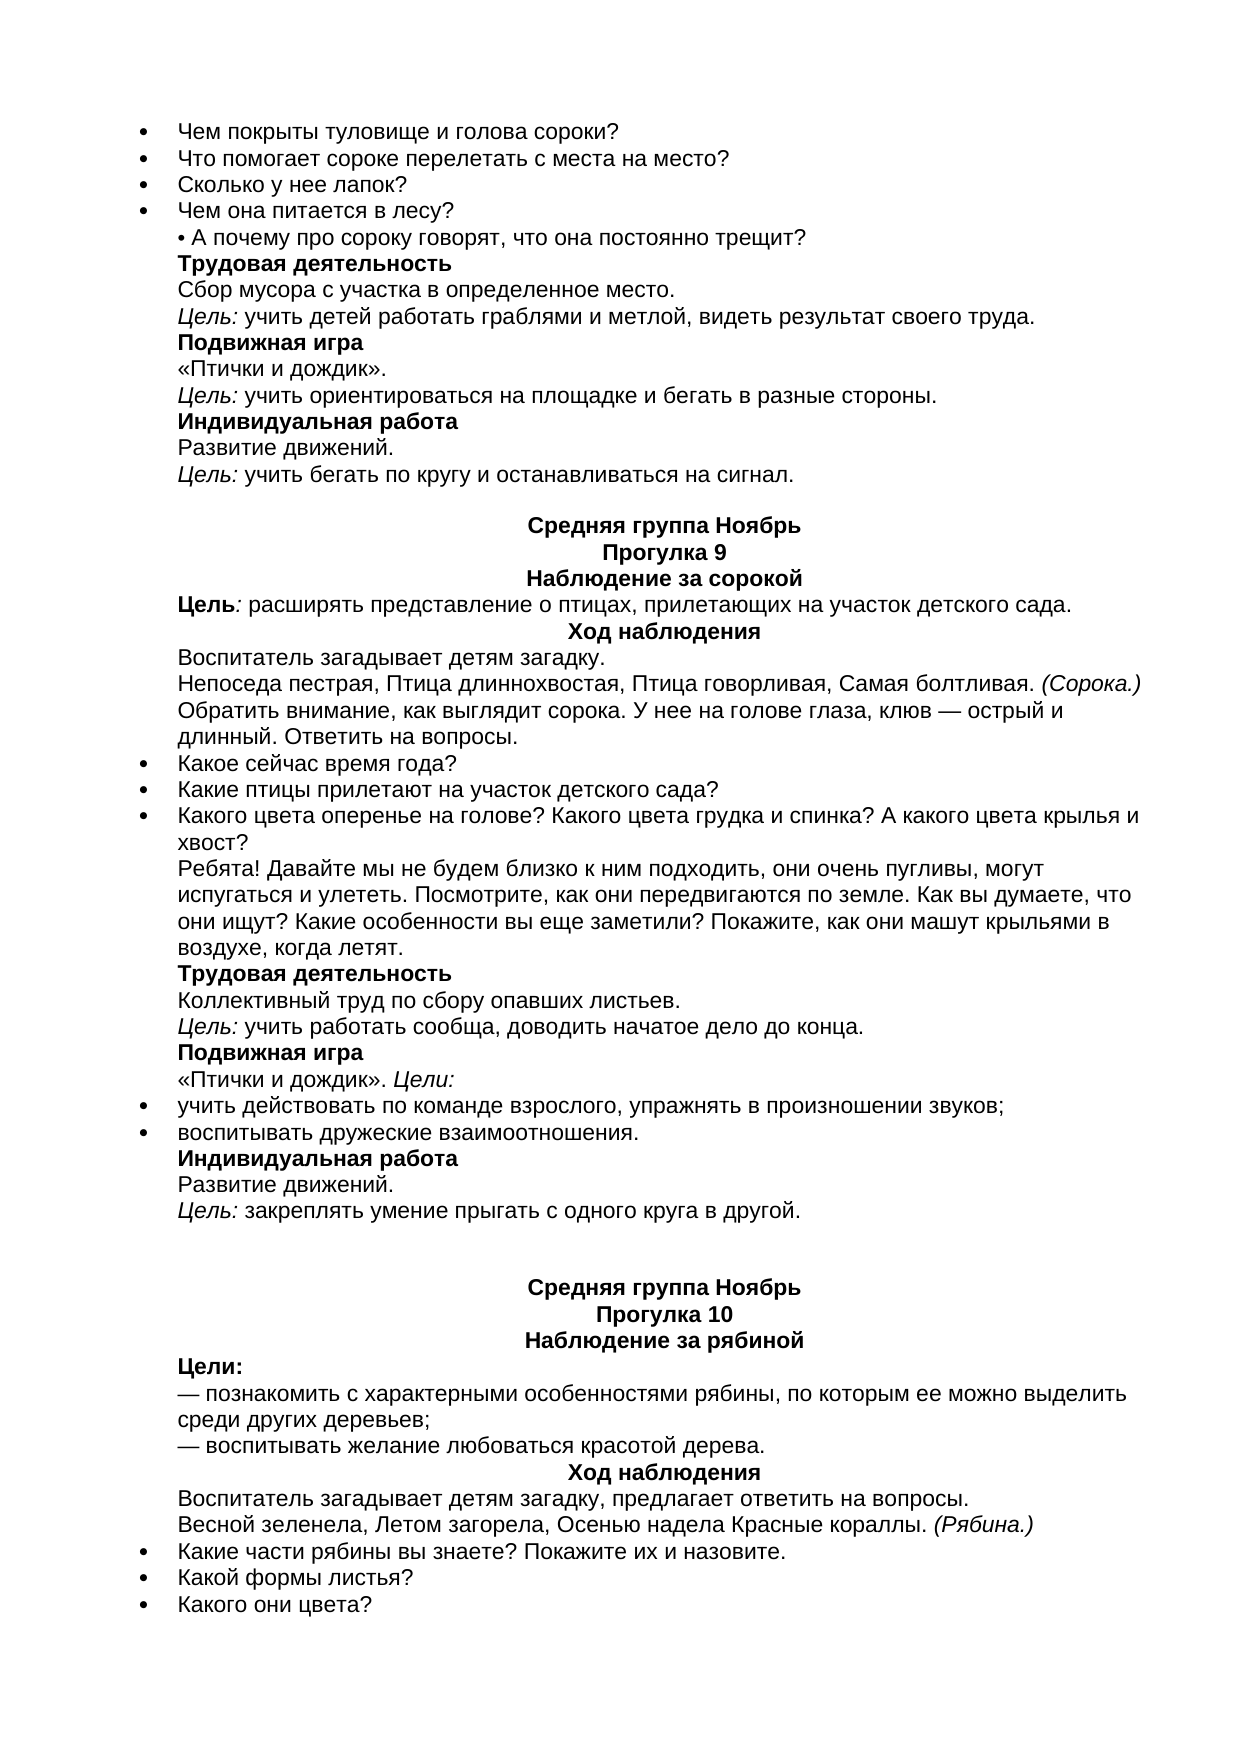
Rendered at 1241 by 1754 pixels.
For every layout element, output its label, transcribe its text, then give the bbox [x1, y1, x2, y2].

list Какого цвета оперенье на голове? Какого цвета грудка и спинка? А какого цвета крылья и хвост? [140, 802, 1152, 855]
text Цель: закреплять умение прыгать с одного круга в другой. [177, 1197, 1152, 1224]
text Прогулка 10 [177, 1301, 1152, 1327]
text Цели: [177, 1353, 1152, 1380]
text Подвижная игра [177, 1039, 1152, 1066]
text Индивидуальная работа [177, 408, 1152, 434]
text Цель: учить работать сообща, доводить начатое дело до конца. [177, 1013, 1152, 1039]
text Средняя группа Ноябрь [177, 1274, 1152, 1301]
text Цель: расширять представление о птицах, прилетающих на участок детского сада. [177, 591, 1152, 618]
list Какие части рябины вы знаете? Покажите их и назовите. [140, 1538, 1152, 1564]
text Развитие движений. [177, 1171, 1152, 1197]
text Индивидуальная работа [177, 1145, 1152, 1171]
text Сбор мусора с участка в определенное место. [177, 276, 1152, 303]
list Какое сейчас время года? [140, 749, 1152, 776]
text Трудовая деятельность [177, 960, 1152, 987]
text • А почему про сороку говорят, что она постоянно трещит? Трудовая деятельность [177, 223, 1152, 276]
list Чем покрыты туловище и голова сороки? [140, 118, 1152, 144]
text «Птички и дождик». Цели: [177, 1066, 1152, 1092]
list Что помогает сороке перелетать с места на место? [140, 144, 1152, 171]
list Чем она питается в лесу? [140, 197, 1152, 223]
text Цель: учить ориентироваться на площадке и бегать в разные стороны. [177, 382, 1152, 408]
list Какие птицы прилетают на участок детского сада? [140, 776, 1152, 802]
text Весной зеленела, Летом загорела, Осенью надела Красные кораллы. (Рябина.) [177, 1511, 1152, 1538]
text Цель: учить детей работать граблями и метлой, видеть результат своего труда. [177, 303, 1152, 329]
text Непоседа пестрая, Птица длиннохвостая, Птица говорливая, Самая болтливая. (Сорока.) [177, 670, 1152, 697]
text «Птички и дождик». [177, 355, 1152, 382]
text Воспитатель загадывает детям загадку, предлагает ответить на вопросы. [177, 1485, 1152, 1511]
text Коллективный труд по сбору опавших листьев. [177, 987, 1152, 1013]
list Какого они цвета? [140, 1591, 1152, 1617]
text Ход наблюдения [177, 618, 1152, 644]
text — воспитывать желание любоваться красотой дерева. [177, 1432, 1152, 1459]
text Прогулка 9 [177, 539, 1152, 565]
text Цель: учить бегать по кругу и останавливаться на сигнал. [177, 461, 1152, 487]
list учить действовать по команде взрослого, упражнять в произношении звуков; [140, 1092, 1152, 1118]
text Развитие движений. [177, 434, 1152, 461]
text Подвижная игра [177, 329, 1152, 355]
list Сколько у нее лапок? [140, 171, 1152, 197]
list воспитывать дружеские взаимоотношения. [140, 1118, 1152, 1145]
text Ход наблюдения [177, 1459, 1152, 1485]
text — познакомить с характерными особенностями рябины, по которым ее можно выделить среди других деревьев; [177, 1380, 1152, 1432]
text Наблюдение за рябиной [177, 1327, 1152, 1353]
text Обратить внимание, как выглядит сорока. У нее на голове глаза, клюв — острый и длинный. Ответить на вопросы. [177, 697, 1152, 749]
text Средняя группа Ноябрь [177, 512, 1152, 539]
text Ребята! Давайте мы не будем близко к ним подходить, они очень пугливы, могут испугаться и улететь. Посмотрите, как они передвигаются по земле. Как вы думаете, что они ищут? Какие особенности вы еще заметили? Покажите, как они машут крыльями в воздухе, когда летят. [177, 855, 1152, 960]
list Какой формы листья? [140, 1564, 1152, 1591]
text Воспитатель загадывает детям загадку. [177, 644, 1152, 670]
text Наблюдение за сорокой [177, 565, 1152, 591]
